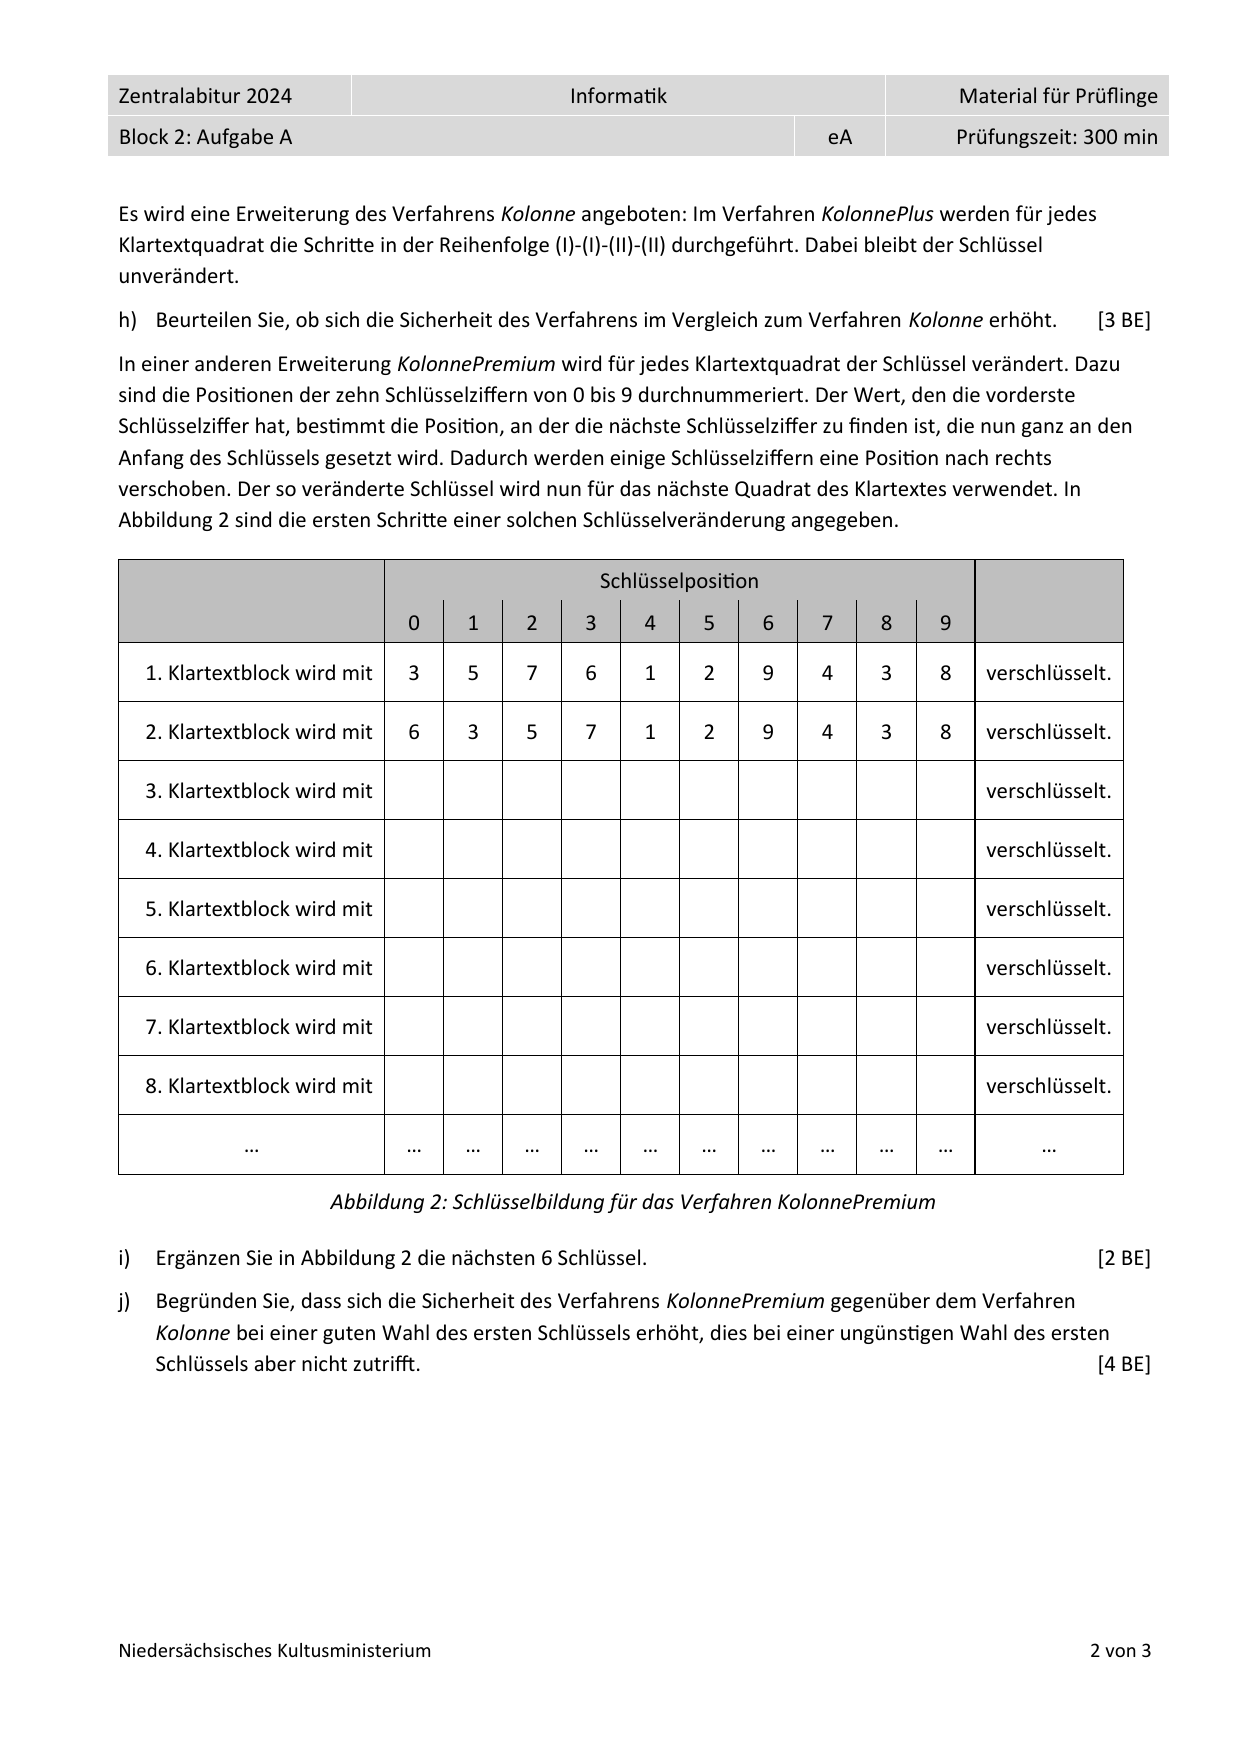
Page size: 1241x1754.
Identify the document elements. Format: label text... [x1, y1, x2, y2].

table_cell 4 [621, 600, 679, 642]
table_cell [739, 761, 797, 819]
table_cell [739, 820, 797, 878]
table_cell verschlüsselt. [976, 643, 1123, 701]
text Es wird eine Erweiterung des Verfahrens Kolonne angeboten: Im Verfahren KolonnePlus werden für jedes Klartextquadrat die Schritte in der Reihenfolge (I)-(I)-(II)-(II) durchgeführt. Dabei bleibt der Schlüssel unverändert. [118, 196, 1152, 290]
table_cell [680, 879, 738, 937]
table_cell [680, 1056, 738, 1114]
table_cell … [680, 1115, 738, 1173]
table_cell … [739, 1115, 797, 1173]
table_cell 5 [503, 702, 561, 760]
table_cell [503, 997, 561, 1055]
table_cell [798, 997, 856, 1055]
table_cell … [119, 1115, 384, 1173]
table_cell [444, 997, 502, 1055]
table_cell [562, 997, 620, 1055]
table_cell [562, 938, 620, 996]
table_cell [680, 761, 738, 819]
table_cell [621, 938, 679, 996]
table_cell 8 [857, 600, 916, 642]
table_cell [857, 761, 916, 819]
table_cell 1 [444, 600, 502, 642]
table_cell [444, 820, 502, 878]
text Beurteilen Sie, ob sich die Sicherheit des Verfahrens im Vergleich zum Verfahren Kolonne erhöht. [3 BE] [118, 302, 1152, 334]
table_header Schlüsselposition [385, 560, 974, 600]
table_cell [917, 879, 974, 937]
table_cell 7 [503, 643, 561, 701]
table_cell [739, 938, 797, 996]
table_cell … [976, 1115, 1123, 1173]
table_cell [739, 997, 797, 1055]
table_cell [562, 879, 620, 937]
text Abbildung 2: Schlüsselbildung für das Verfahren KolonnePremium [118, 1187, 1152, 1215]
table_cell [385, 761, 443, 819]
table_cell [917, 997, 974, 1055]
table_cell [798, 761, 856, 819]
table_cell [621, 997, 679, 1055]
table_cell 1 [621, 643, 679, 701]
table_header [976, 560, 1123, 642]
table_cell 3 [857, 643, 916, 701]
table_cell … [503, 1115, 561, 1173]
table_cell 7 [798, 600, 856, 642]
table_cell [798, 820, 856, 878]
table_cell [739, 879, 797, 937]
table_cell [503, 761, 561, 819]
table_cell [621, 761, 679, 819]
table_cell [444, 1056, 502, 1114]
table_header [119, 560, 384, 642]
table_cell [444, 938, 502, 996]
table_cell [503, 938, 561, 996]
table_cell [562, 761, 620, 819]
table_cell 4 [798, 702, 856, 760]
table_cell verschlüsselt. [976, 938, 1123, 996]
table_cell [385, 997, 443, 1055]
table_cell 3. Klartextblock wird mit [119, 761, 384, 819]
table_cell 5 [680, 600, 738, 642]
table_cell verschlüsselt. [976, 879, 1123, 937]
table_cell 7 [562, 702, 620, 760]
table_cell [857, 1056, 916, 1114]
table_cell [917, 761, 974, 819]
table_cell [503, 1056, 561, 1114]
table_cell 3 [562, 600, 620, 642]
table_cell [621, 820, 679, 878]
table_cell 5. Klartextblock wird mit [119, 879, 384, 937]
table_cell [562, 1056, 620, 1114]
table_cell [385, 1056, 443, 1114]
table_cell 5 [444, 643, 502, 701]
table_cell 9 [739, 643, 797, 701]
text Ergänzen Sie in Abbildung 2 die nächsten 6 Schlüssel. [2 BE] [118, 1240, 1152, 1271]
table_cell [857, 938, 916, 996]
table_cell 4. Klartextblock wird mit [119, 820, 384, 878]
table_cell [385, 879, 443, 937]
table_cell [917, 1056, 974, 1114]
text Begründen Sie, dass sich die Sicherheit des Verfahrens KolonnePremium gegenüber dem Verfahren Kolonne bei einer guten Wahl des ersten Schlüssels erhöht, dies bei einer ungünstigen Wahl des ersten Schlüssels aber nicht zutrifft. [4 BE] [118, 1284, 1152, 1377]
table_cell verschlüsselt. [976, 997, 1123, 1055]
table_cell [798, 879, 856, 937]
table_cell [503, 820, 561, 878]
table_cell 1 [621, 702, 679, 760]
table_cell 6 [739, 600, 797, 642]
table_cell 8 [917, 643, 974, 701]
table_cell 7. Klartextblock wird mit [119, 997, 384, 1055]
table_cell [680, 997, 738, 1055]
table_cell 8. Klartextblock wird mit [119, 1056, 384, 1114]
table_cell [444, 761, 502, 819]
table_cell 6. Klartextblock wird mit [119, 938, 384, 996]
table_cell 6 [562, 643, 620, 701]
table_cell 0 [385, 600, 443, 642]
table_cell [917, 820, 974, 878]
table_cell [680, 820, 738, 878]
table_cell verschlüsselt. [976, 820, 1123, 878]
table_cell 2 [680, 643, 738, 701]
table_cell … [444, 1115, 502, 1173]
table_cell verschlüsselt. [976, 1056, 1123, 1114]
table_cell 6 [385, 702, 443, 760]
table_cell [857, 820, 916, 878]
table_cell [562, 820, 620, 878]
table_cell 3 [444, 702, 502, 760]
table_cell … [385, 1115, 443, 1173]
table_cell 9 [917, 600, 974, 642]
table_cell 2 [680, 702, 738, 760]
table_cell verschlüsselt. [976, 702, 1123, 760]
table_cell 8 [917, 702, 974, 760]
table_cell verschlüsselt. [976, 761, 1123, 819]
table_cell [385, 820, 443, 878]
table_cell 3 [385, 643, 443, 701]
table_cell [385, 938, 443, 996]
table_cell [680, 938, 738, 996]
table_cell 2. Klartextblock wird mit [119, 702, 384, 760]
table_cell [739, 1056, 797, 1114]
table_cell … [798, 1115, 856, 1173]
table_cell … [857, 1115, 916, 1173]
table_cell [444, 879, 502, 937]
table_cell … [917, 1115, 974, 1173]
table_cell 4 [798, 643, 856, 701]
table_cell [621, 879, 679, 937]
table_cell 9 [739, 702, 797, 760]
table_cell [621, 1056, 679, 1114]
table_cell … [621, 1115, 679, 1173]
table_cell [503, 879, 561, 937]
table_cell 3 [857, 702, 916, 760]
table_cell [798, 1056, 856, 1114]
table_cell … [562, 1115, 620, 1173]
table_cell [917, 938, 974, 996]
table_cell [857, 997, 916, 1055]
table_cell 1. Klartextblock wird mit [119, 643, 384, 701]
table_cell [798, 938, 856, 996]
text In einer anderen Erweiterung KolonnePremium wird für jedes Klartextquadrat der Schlüssel verändert. Dazu sind die Positionen der zehn Schlüsselziffern von 0 bis 9 durchnummeriert. Der Wert, den die vorderste Schlüsselziffer hat, bestimmt die Position, an der die nächste Schlüsselziffer zu finden ist, die nun ganz an den Anfang des Schlüssels gesetzt wird. Dadurch werden einige Schlüsselziffern eine Position nach rechts verschoben. Der so veränderte Schlüssel wird nun für das nächste Quadrat des Klartextes verwendet. In Abbildung 2 sind die ersten Schritte einer solchen Schlüsselveränderung angegeben. [118, 346, 1152, 534]
table_cell [857, 879, 916, 937]
table_cell 2 [503, 600, 561, 642]
